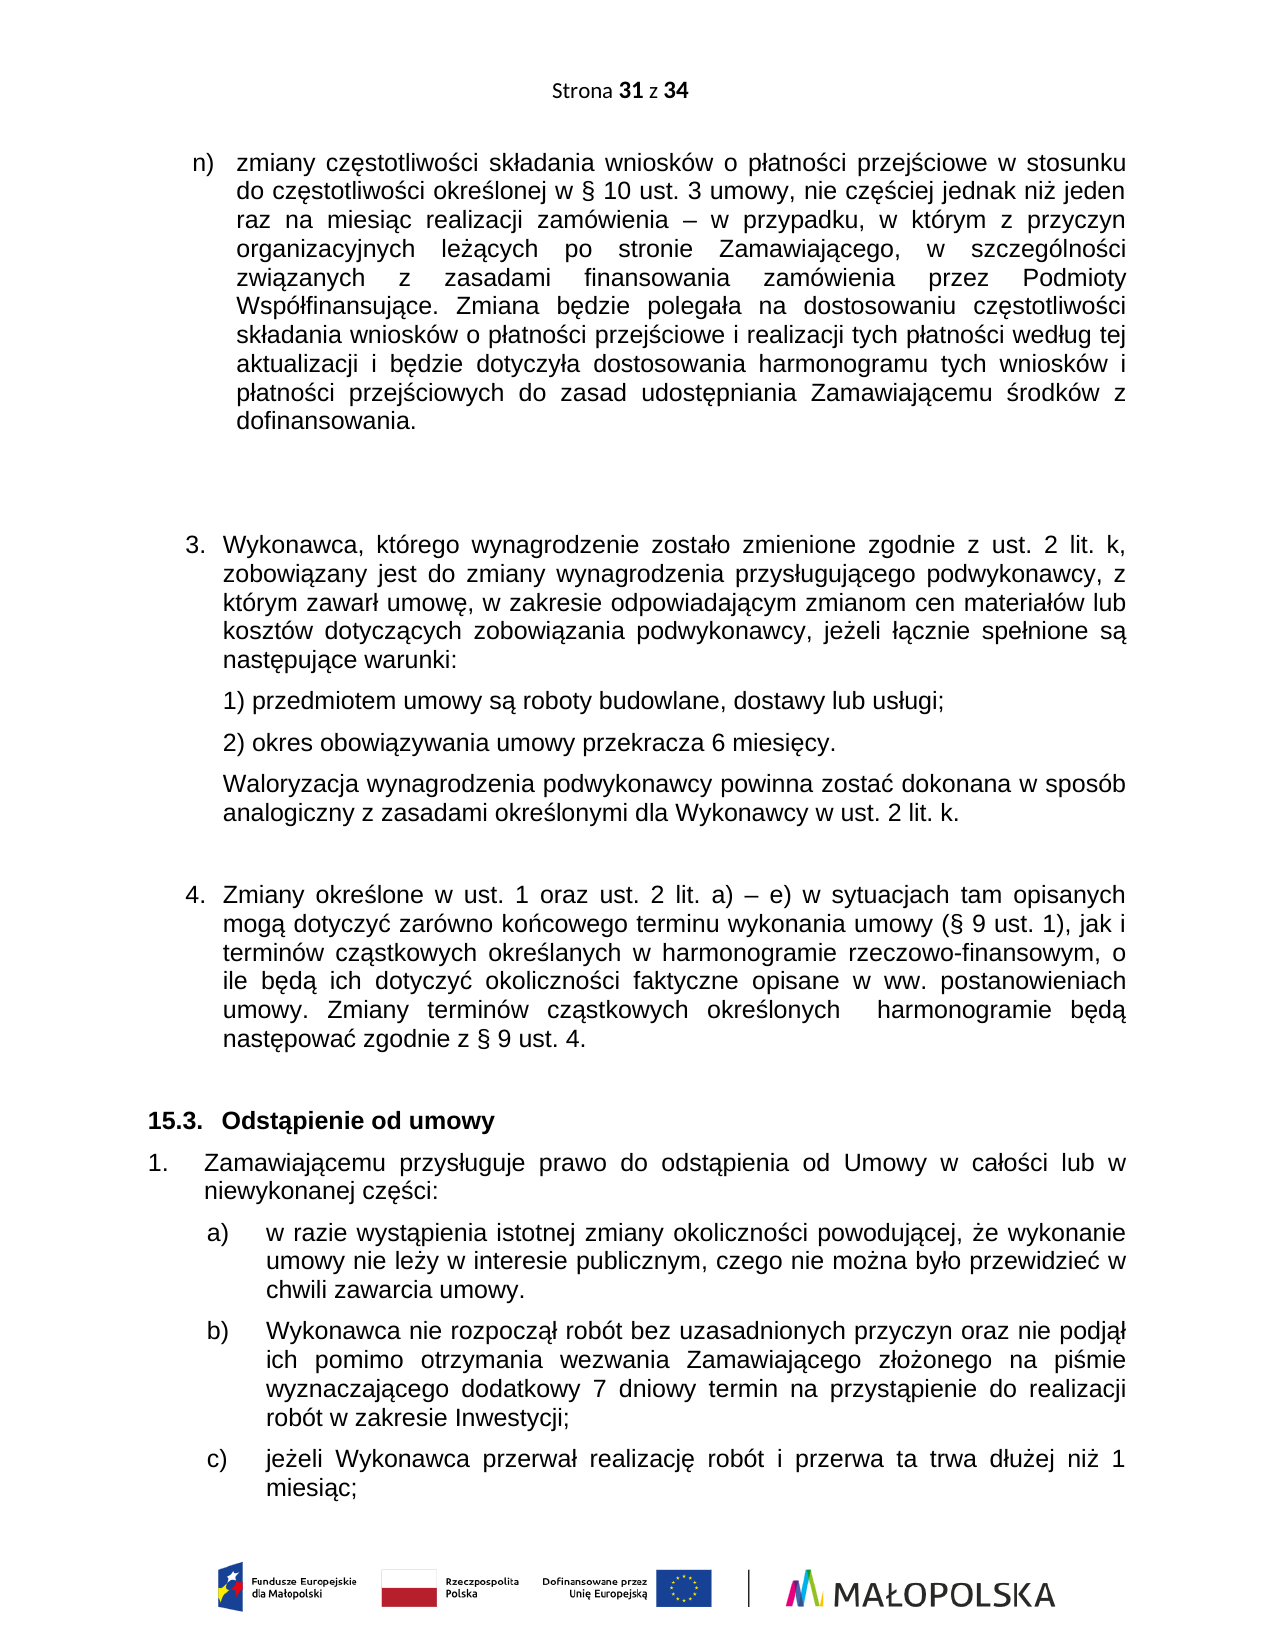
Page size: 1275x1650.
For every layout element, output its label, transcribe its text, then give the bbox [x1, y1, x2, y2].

list w razie wystąpienia istotnej zmiany okoliczności powodującej, że wykonanie umowy nie leży w interesie publicznym, czego nie można było przewidzieć w chwili zawarcia umowy. [207, 1218, 1127, 1304]
text 1) przedmiotem umowy są roboty budowlane, dostawy lub usługi; [223, 686, 1127, 715]
list Zmiany określone w ust. 1 oraz ust. 2 lit. a) – e) w sytuacjach tam opisanych mogą dotyczyć zarówno końcowego terminu wykonania umowy (§ 9 ust. 1), jak i terminów cząstkowych określanych w harmonogramie rzeczowo-finansowym, o ile będą ich dotyczyć okoliczności faktyczne opisane w ww. postanowieniach umowy. Zmiany terminów cząstkowych określonych harmonogramie będą następować zgodnie z § 9 ust. 4. [185, 880, 1127, 1053]
text 2) okres obowiązywania umowy przekracza 6 miesięcy. [223, 728, 1127, 756]
list zmiany częstotliwości składania wniosków o płatności przejściowe w stosunku do częstotliwości określonej w § 10 ust. 3 umowy, nie częściej jednak niż jeden raz na miesiąc realizacji zamówienia – w przypadku, w którym z przyczyn organizacyjnych leżących po stronie Zamawiającego, w szczególności związanych z zasadami finansowania zamówienia przez Podmioty Współfinansujące. Zmiana będzie polegała na dostosowaniu częstotliwości składania wniosków o płatności przejściowe i realizacji tych płatności według tej aktualizacji i będzie dotyczyła dostosowania harmonogramu tych wniosków i płatności przejściowych do zasad udostępniania Zamawiającemu środków z dofinansowania. [192, 148, 1127, 435]
text Waloryzacja wynagrodzenia podwykonawcy powinna zostać dokonana w sposób analogiczny z zasadami określonymi dla Wykonawcy w ust. 2 lit. k. [223, 769, 1127, 826]
list Wykonawca, którego wynagrodzenie zostało zmienione zgodnie z ust. 2 lit. k, zobowiązany jest do zmiany wynagrodzenia przysługującego podwykonawcy, z którym zawarł umowę, w zakresie odpowiadającym zmianom cen materiałów lub kosztów dotyczących zobowiązania podwykonawcy, jeżeli łącznie spełnione są następujące warunki: [185, 530, 1127, 674]
text 15.3. Odstąpienie od umowy [148, 1106, 1127, 1135]
list jeżeli Wykonawca przerwał realizację robót i przerwa ta trwa dłużej niż 1 miesiąc; [207, 1444, 1127, 1501]
list Wykonawca nie rozpoczął robót bez uzasadnionych przyczyn oraz nie podjął ich pomimo otrzymania wezwania Zamawiającego złożonego na piśmie wyznaczającego dodatkowy 7 dniowy termin na przystąpienie do realizacji robót w zakresie Inwestycji; [207, 1316, 1127, 1431]
picture [196, 1542, 1079, 1626]
list Zamawiającemu przysługuje prawo do odstąpienia od Umowy w całości lub w niewykonanej części: [148, 1148, 1127, 1205]
